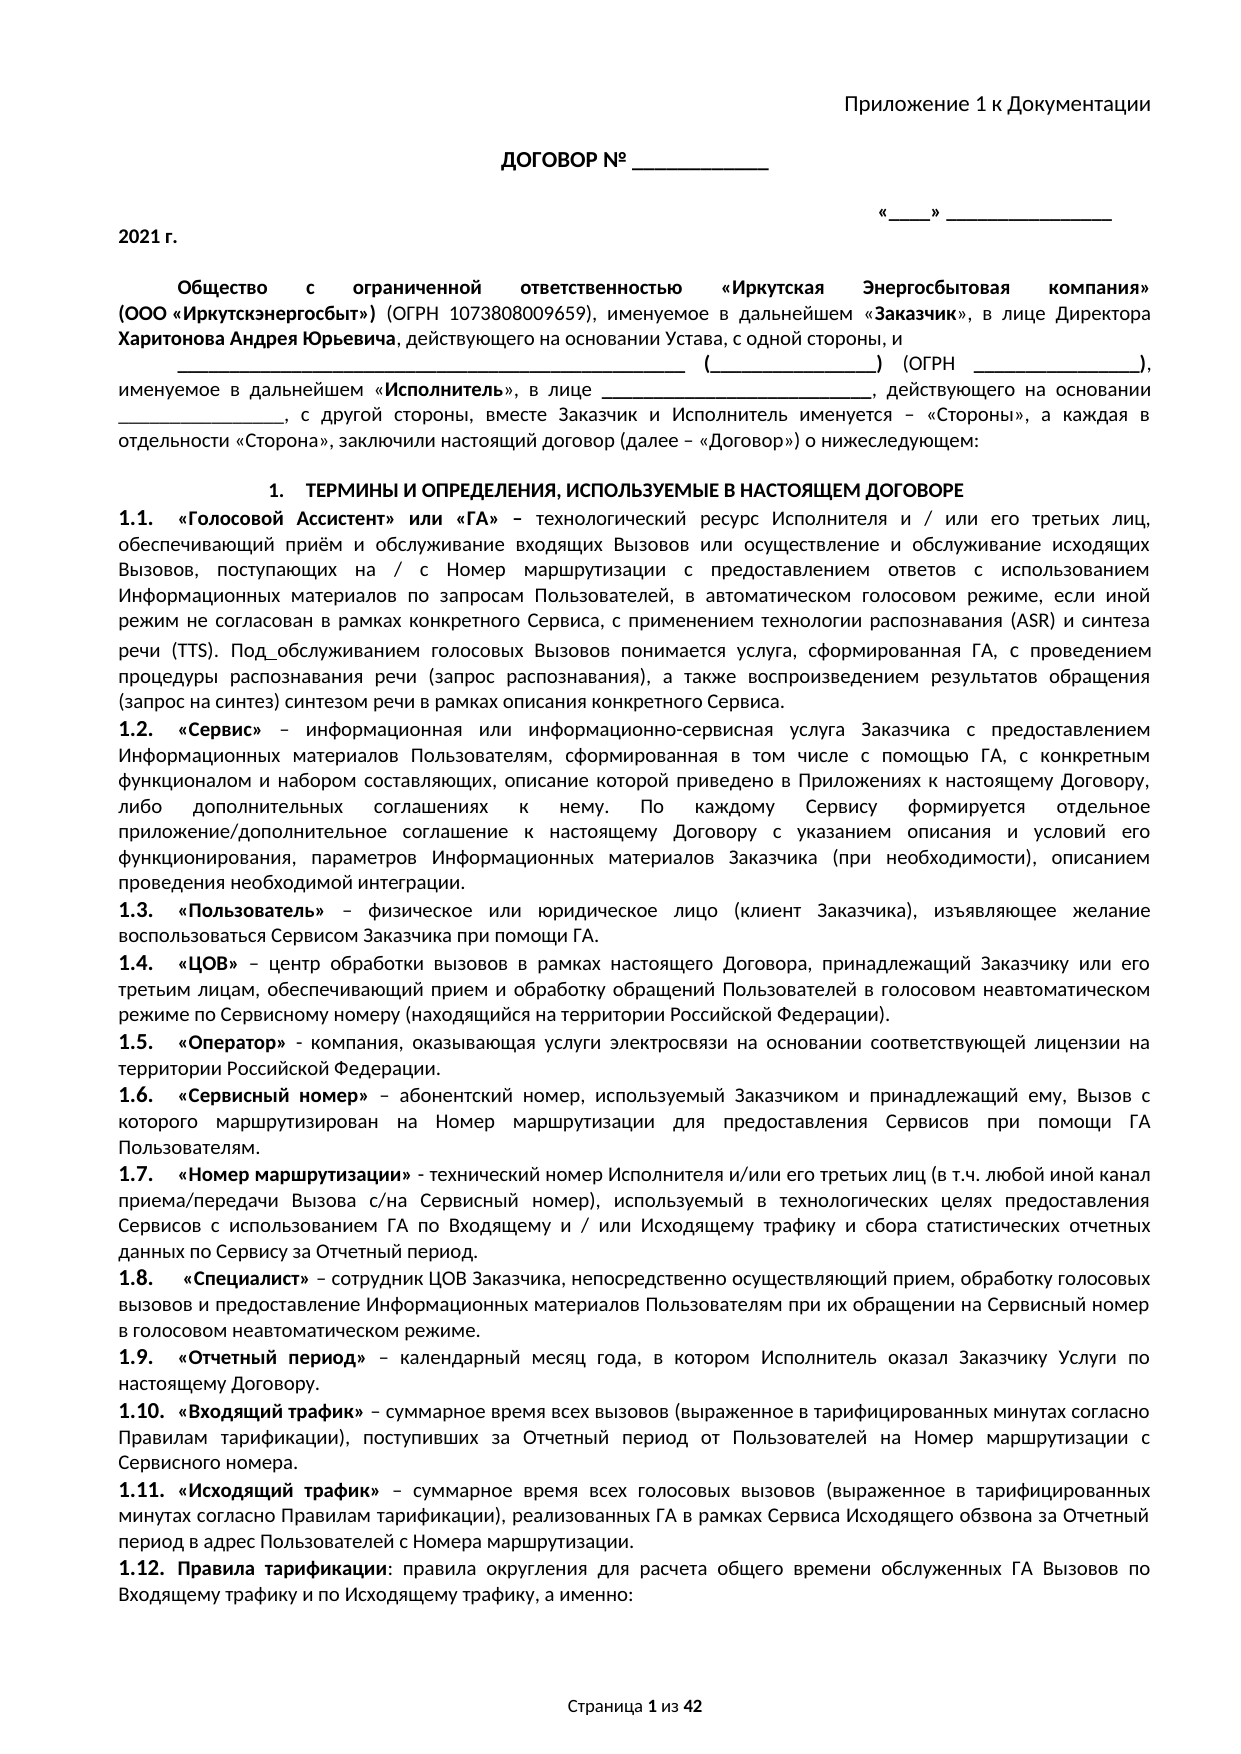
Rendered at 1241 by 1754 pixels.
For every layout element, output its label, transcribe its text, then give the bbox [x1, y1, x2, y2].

list «ЦОВ» – центр обработки вызовов в рамках настоящего Договора, принадлежащий Заказчику или его третьим лицам, обеспечивающий прием и обработку обращений Пользователей в голосовом неавтоматическом режиме по Сервисному номеру (находящийся на территории Российской Федерации). [118, 948, 1152, 1027]
text _________________________________________________ (________________) (ОГРН ________________), именуемое в дальнейшем «Исполнитель», в лице __________________________, действующего на основании ________________, с другой стороны, вместе Заказчик и Исполнитель именуется – «Стороны», а каждая в отдельности «Сторона», заключили настоящий договор (далее – «Договор») о нижеследующем: [118, 351, 1152, 452]
text Общество с ограниченной ответственностью «Иркутская Энергосбытовая компания» (ООО «Иркутскэнергосбыт») (ОГРН 1073808009659), именуемое в дальнейшем «Заказчик», в лице Директора Харитонова Андрея Юрьевича, действующего на основании Устава, с одной стороны, и [118, 274, 1152, 351]
list «Номер маршрутизации» - технический номер Исполнителя и/или его третьих лиц (в т.ч. любой иной канал приема/передачи Вызова с/на Сервисный номер), используемый в технологических целях предоставления Сервисов с использованием ГА по Входящему и / или Исходящему трафику и сбора статистических отчетных данных по Сервису за Отчетный период. [118, 1159, 1152, 1263]
list «Голосовой Ассистент» или «ГА» – технологический ресурс Исполнителя и / или его третьих лиц, обеспечивающий приём и обслуживание входящих Вызовов или осуществление и обслуживание исходящих Вызовов, поступающих на / с Номер маршрутизации с предоставлением ответов с использованием Информационных материалов по запросам Пользователей, в автоматическом голосовом режиме, если иной режим не согласован в рамках конкретного Сервиса, с применением технологии распознавания (ASR) и синтеза речи (TTS). Под обслуживанием голосовых Вызовов понимается услуга, сформированная ГА, с проведением процедуры распознавания речи (запрос распознавания), а также воспроизведением результатов обращения (запрос на синтез) синтезом речи в рамках описания конкретного Сервиса. [118, 503, 1152, 714]
list «Исходящий трафик» – суммарное время всех голосовых вызовов (выраженное в тарифицированных минутах согласно Правилам тарификации), реализованных ГА в рамках Сервиса Исходящего обзвона за Отчетный период в адрес Пользователей с Номера маршрутизации. [118, 1475, 1152, 1553]
list «Отчетный период» – календарный месяц года, в котором Исполнитель оказал Заказчику Услуги по настоящему Договору. [118, 1342, 1152, 1396]
text Приложение 1 к Документации [118, 89, 1152, 117]
list Правила тарификации: правила округления для расчета общего времени обслуженных ГА Вызовов по Входящему трафику и по Исходящему трафику, а именно: [118, 1553, 1152, 1607]
text ДОГОВОР № ____________ [118, 145, 1152, 173]
list «Оператор» - компания, оказывающая услуги электросвязи на основании соответствующей лицензии на территории Российской Федерации. [118, 1027, 1152, 1080]
list «Входящий трафик» – суммарное время всех вызовов (выраженное в тарифицированных минутах согласно Правилам тарификации), поступивших за Отчетный период от Пользователей на Номер маршрутизации с Сервисного номера. [118, 1396, 1152, 1475]
list «Сервис» – информационная или информационно-сервисная услуга Заказчика с предоставлением Информационных материалов Пользователям, сформированная в том числе с помощью ГА, с конкретным функционалом и набором составляющих, описание которой приведено в Приложениях к настоящему Договору, либо дополнительных соглашениях к нему. По каждому Сервису формируется отдельное приложение/дополнительное соглашение к настоящему Договору с указанием описания и условий его функционирования, параметров Информационных материалов Заказчика (при необходимости), описанием проведения необходимой интеграции. [118, 714, 1152, 895]
list ТЕРМИНЫ И ОПРЕДЕЛЕНИЯ, ИСПОЛЬЗУЕМЫЕ В НАСТОЯЩЕМ ДОГОВОРЕ [81, 478, 1152, 503]
list «Специалист» – сотрудник ЦОВ Заказчика, непосредственно осуществляющий прием, обработку голосовых вызовов и предоставление Информационных материалов Пользователям при их обращении на Сервисный номер в голосовом неавтоматическом режиме. [118, 1263, 1152, 1342]
list «Сервисный номер» – абонентский номер, используемый Заказчиком и принадлежащий ему, Вызов с которого маршрутизирован на Номер маршрутизации для предоставления Сервисов при помощи ГА Пользователям. [118, 1080, 1152, 1159]
list «Пользователь» – физическое или юридическое лицо (клиент Заказчика), изъявляющее желание воспользоваться Сервисом Заказчика при помощи ГА. [118, 895, 1152, 948]
text «____» ________________ 2021 г. [118, 198, 1148, 249]
